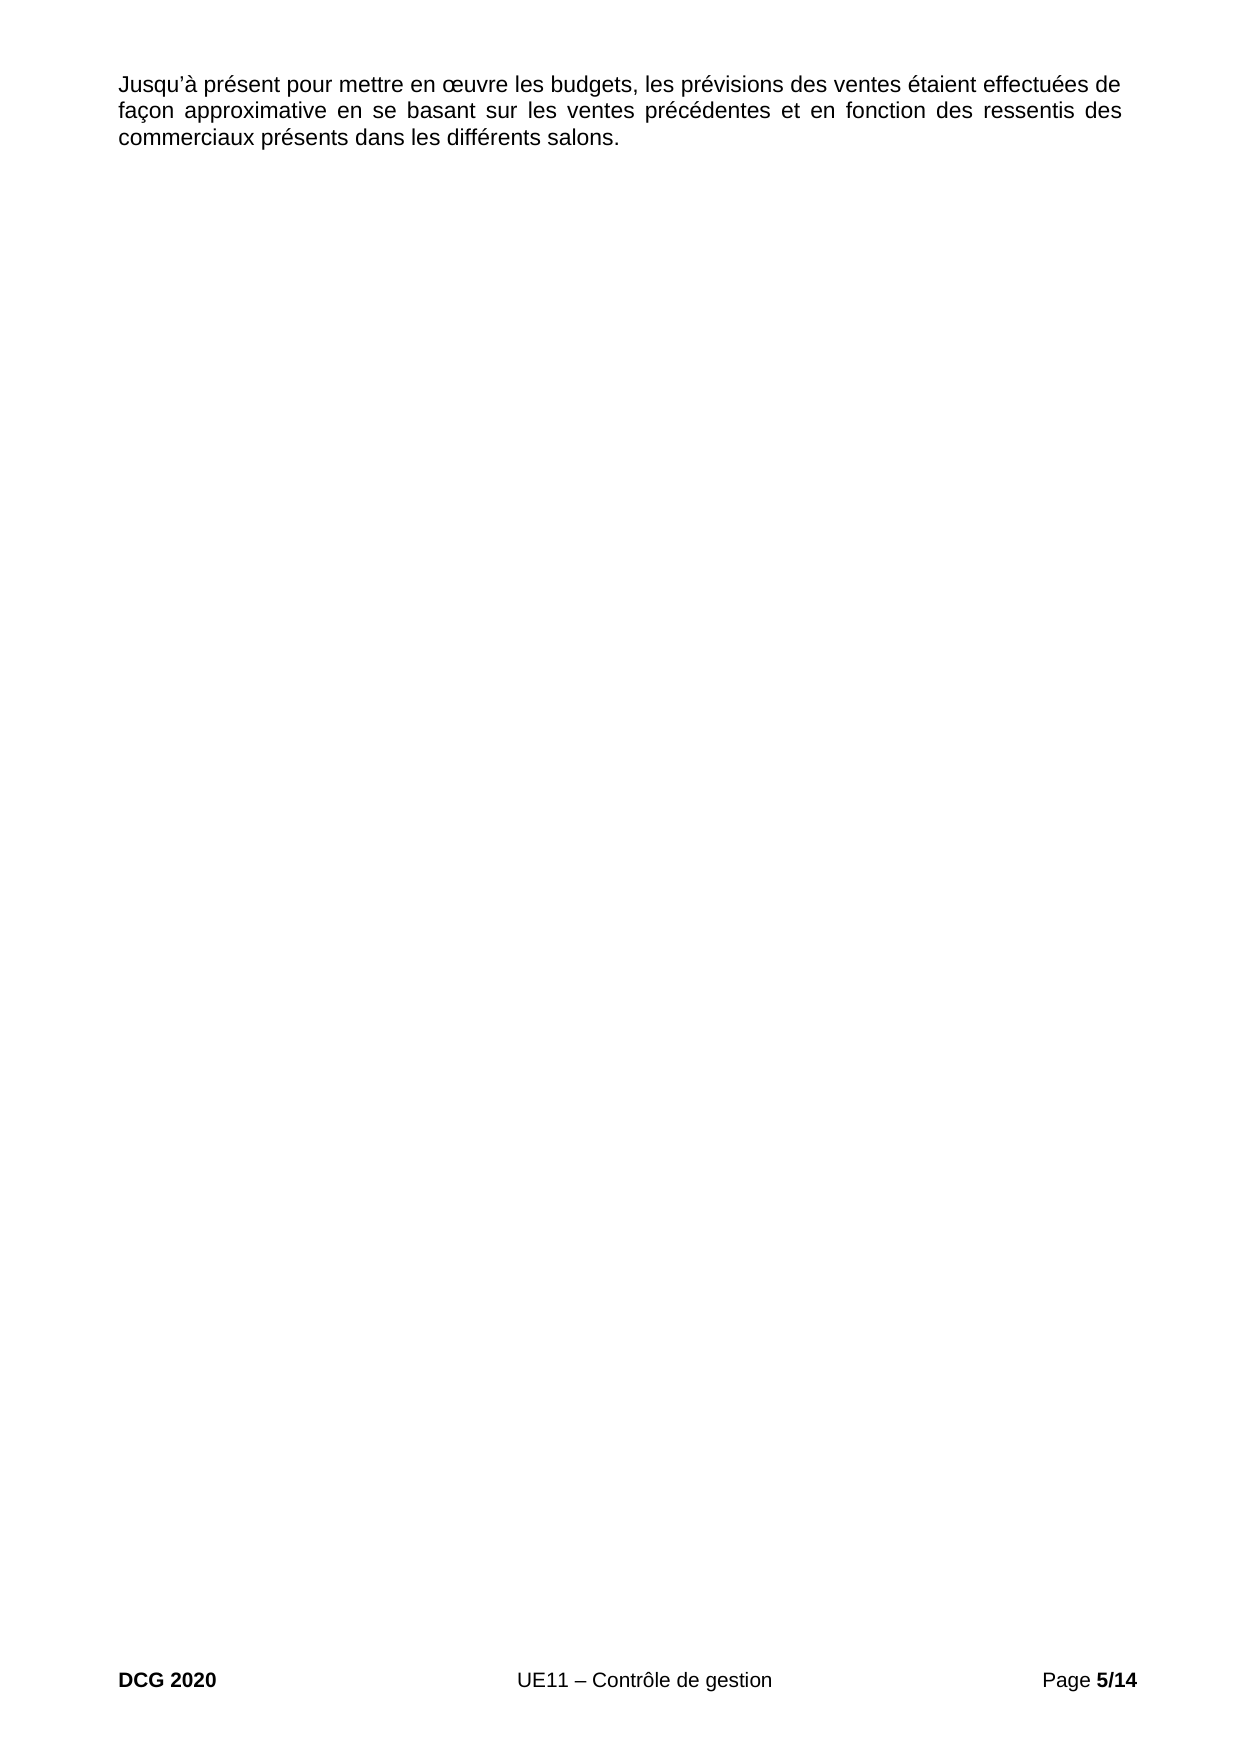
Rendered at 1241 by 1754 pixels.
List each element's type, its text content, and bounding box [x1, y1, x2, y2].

text Jusqu’à présent pour mettre en œuvre les budgets, les prévisions des ventes étaient effectuées de façon approximative en se basant sur les ventes précédentes et en fonction des ressentis des commerciaux présents dans les différents salons. [118, 71, 1122, 150]
